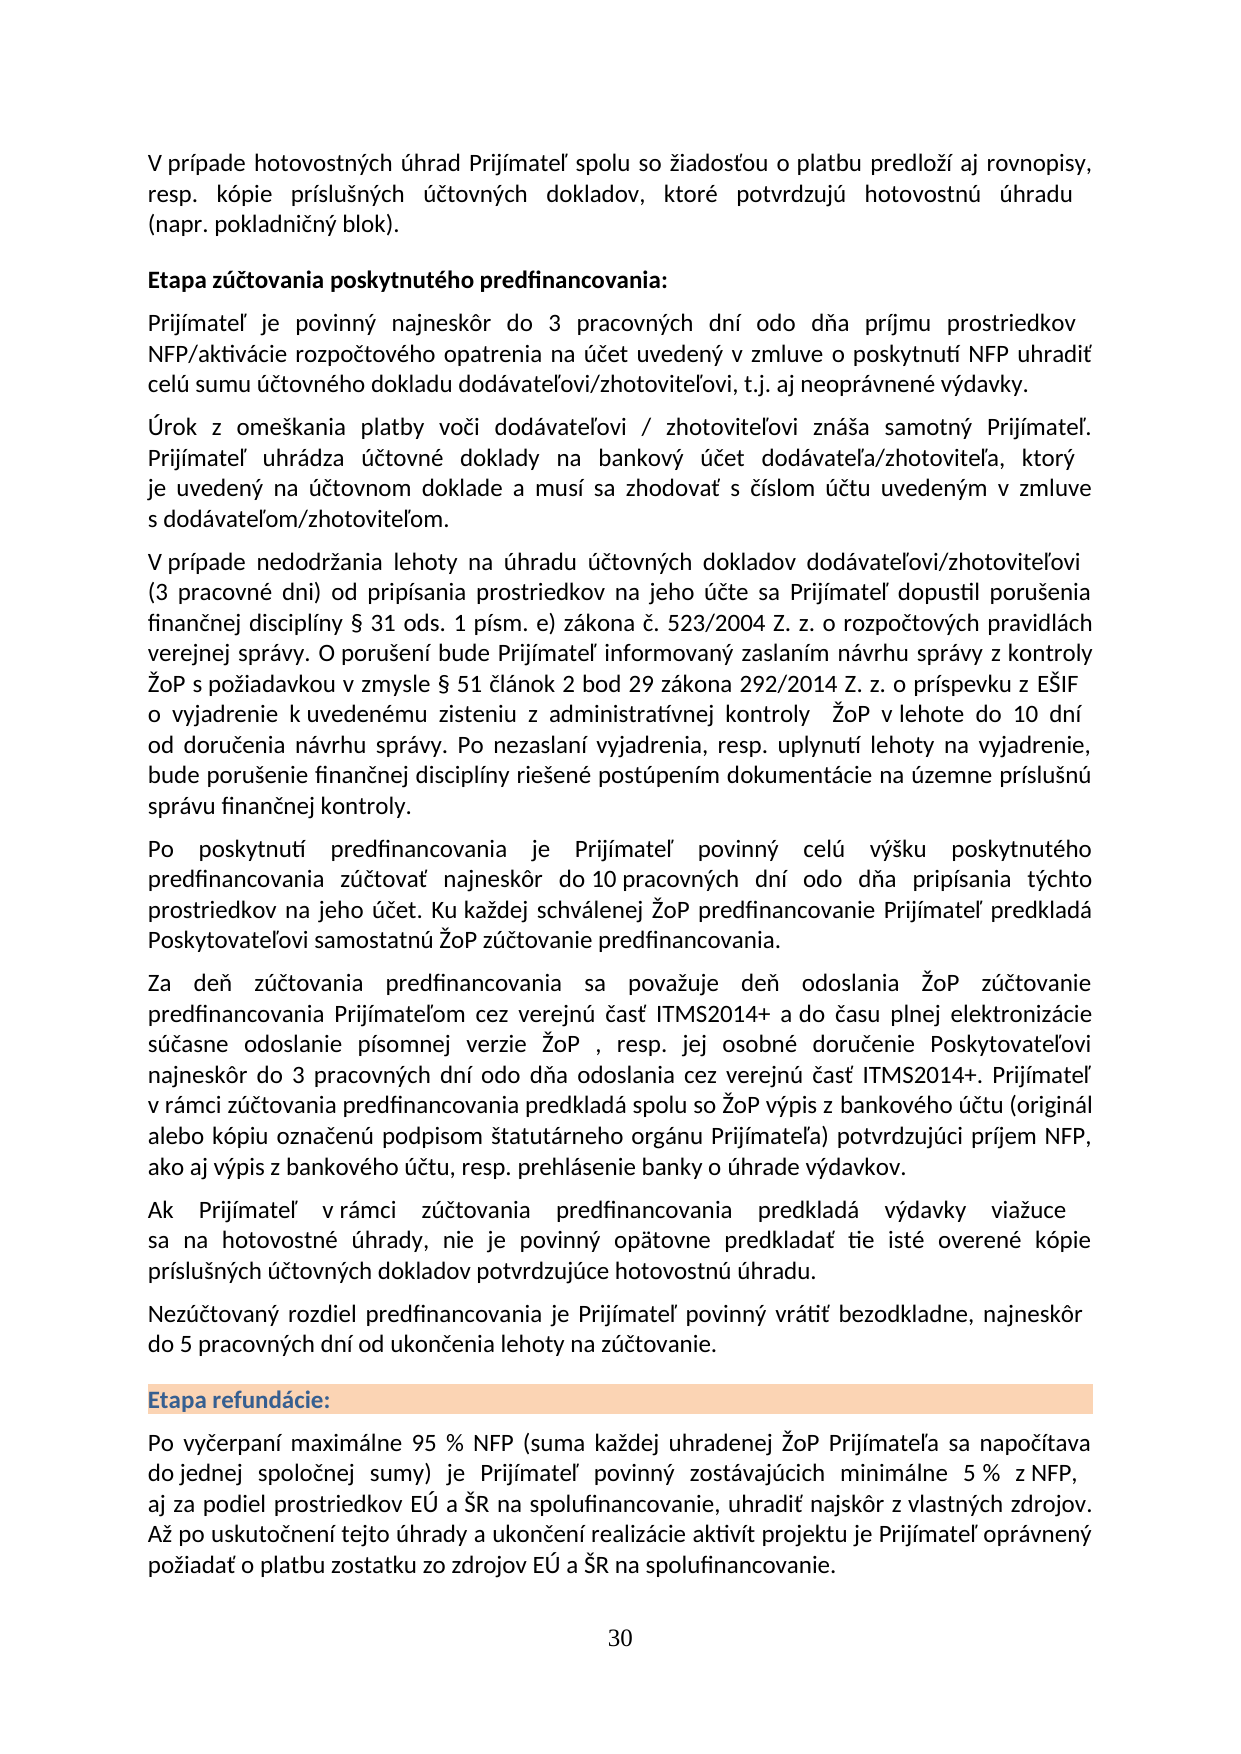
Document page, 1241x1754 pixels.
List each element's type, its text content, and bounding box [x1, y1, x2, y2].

text Po vyčerpaní maximálne 95 % NFP (suma každej uhradenej ŽoP Prijímateľa sa napočítava do jednej spoločnej sumy) je Prijímateľ povinný zostávajúcich minimálne 5 % z NFP, aj za podiel prostriedkov EÚ a ŠR na spolufinancovanie, uhradiť najskôr z vlastných zdrojov. Až po uskutočnení tejto úhrady a ukončení realizácie aktivít projektu je Prijímateľ oprávnený požiadať o platbu zostatku zo zdrojov EÚ a ŠR na spolufinancovanie. [148, 1427, 1093, 1579]
text Ak Prijímateľ v rámci zúčtovania predfinancovania predkladá výdavky viažuce sa na hotovostné úhrady, nie je povinný opätovne predkladať tie isté overené kópie príslušných účtovných dokladov potvrdzujúce hotovostnú úhradu. [148, 1194, 1093, 1285]
text Za deň zúčtovania predfinancovania sa považuje deň odoslania ŽoP zúčtovanie predfinancovania Prijímateľom cez verejnú časť ITMS2014+ a do času plnej elektronizácie súčasne odoslanie písomnej verzie ŽoP , resp. jej osobné doručenie Poskytovateľovi najneskôr do 3 pracovných dní odo dňa odoslania cez verejnú časť ITMS2014+. Prijímateľ v rámci zúčtovania predfinancovania predkladá spolu so ŽoP výpis z bankového účtu (originál alebo kópiu označenú podpisom štatutárneho orgánu Prijímateľa) potvrdzujúci príjem NFP, ako aj výpis z bankového účtu, resp. prehlásenie banky o úhrade výdavkov. [148, 968, 1093, 1181]
text Po poskytnutí predfinancovania je Prijímateľ povinný celú výšku poskytnutého predfinancovania zúčtovať najneskôr do 10 pracovných dní odo dňa pripísania týchto prostriedkov na jeho účet. Ku každej schválenej ŽoP predfinancovanie Prijímateľ predkladá Poskytovateľovi samostatnú ŽoP zúčtovanie predfinancovania. [148, 833, 1093, 955]
text Prijímateľ je povinný najneskôr do 3 pracovných dní odo dňa príjmu prostriedkov NFP/aktivácie rozpočtového opatrenia na účet uvedený v zmluve o poskytnutí NFP uhradiť celú sumu účtovného dokladu dodávateľovi/zhotoviteľovi, t.j. aj neoprávnené výdavky. [148, 307, 1093, 399]
subtitle Etapa zúčtovania poskytnutého predfinancovania: [148, 264, 1093, 295]
text Úrok z omeškania platby voči dodávateľovi / zhotoviteľovi znáša samotný Prijímateľ. Prijímateľ uhrádza účtovné doklady na bankový účet dodávateľa/zhotoviteľa, ktorý je uvedený na účtovnom doklade a musí sa zhodovať s číslom účtu uvedeným v zmluve s dodávateľom/zhotoviteľom. [148, 411, 1093, 533]
text V prípade hotovostných úhrad Prijímateľ spolu so žiadosťou o platbu predloží aj rovnopisy, resp. kópie príslušných účtovných dokladov, ktoré potvrdzujú hotovostnú úhradu (napr. pokladničný blok). [148, 148, 1093, 239]
subtitle Etapa refundácie: [148, 1384, 1093, 1414]
text V prípade nedodržania lehoty na úhradu účtovných dokladov dodávateľovi/zhotoviteľovi (3 pracovné dni) od pripísania prostriedkov na jeho účte sa Prijímateľ dopustil porušenia finančnej disciplíny § 31 ods. 1 písm. e) zákona č. 523/2004 Z. z. o rozpočtových pravidlách verejnej správy. O porušení bude Prijímateľ informovaný zaslaním návrhu správy z kontroly ŽoP s požiadavkou v zmysle § 51 článok 2 bod 29 zákona 292/2014 Z. z. o príspevku z EŠIF o vyjadrenie k uvedenému zisteniu z administratívnej kontroly ŽoP v lehote do 10 dní od doručenia návrhu správy. Po nezaslaní vyjadrenia, resp. uplynutí lehoty na vyjadrenie, bude porušenie finančnej disciplíny riešené postúpením dokumentácie na územne príslušnú správu finančnej kontroly. [148, 546, 1093, 821]
list Nezúčtovaný rozdiel predfinancovania je Prijímateľ povinný vrátiť bezodkladne, najneskôr do 5 pracovných dní od ukončenia lehoty na zúčtovanie. [148, 1298, 1093, 1359]
